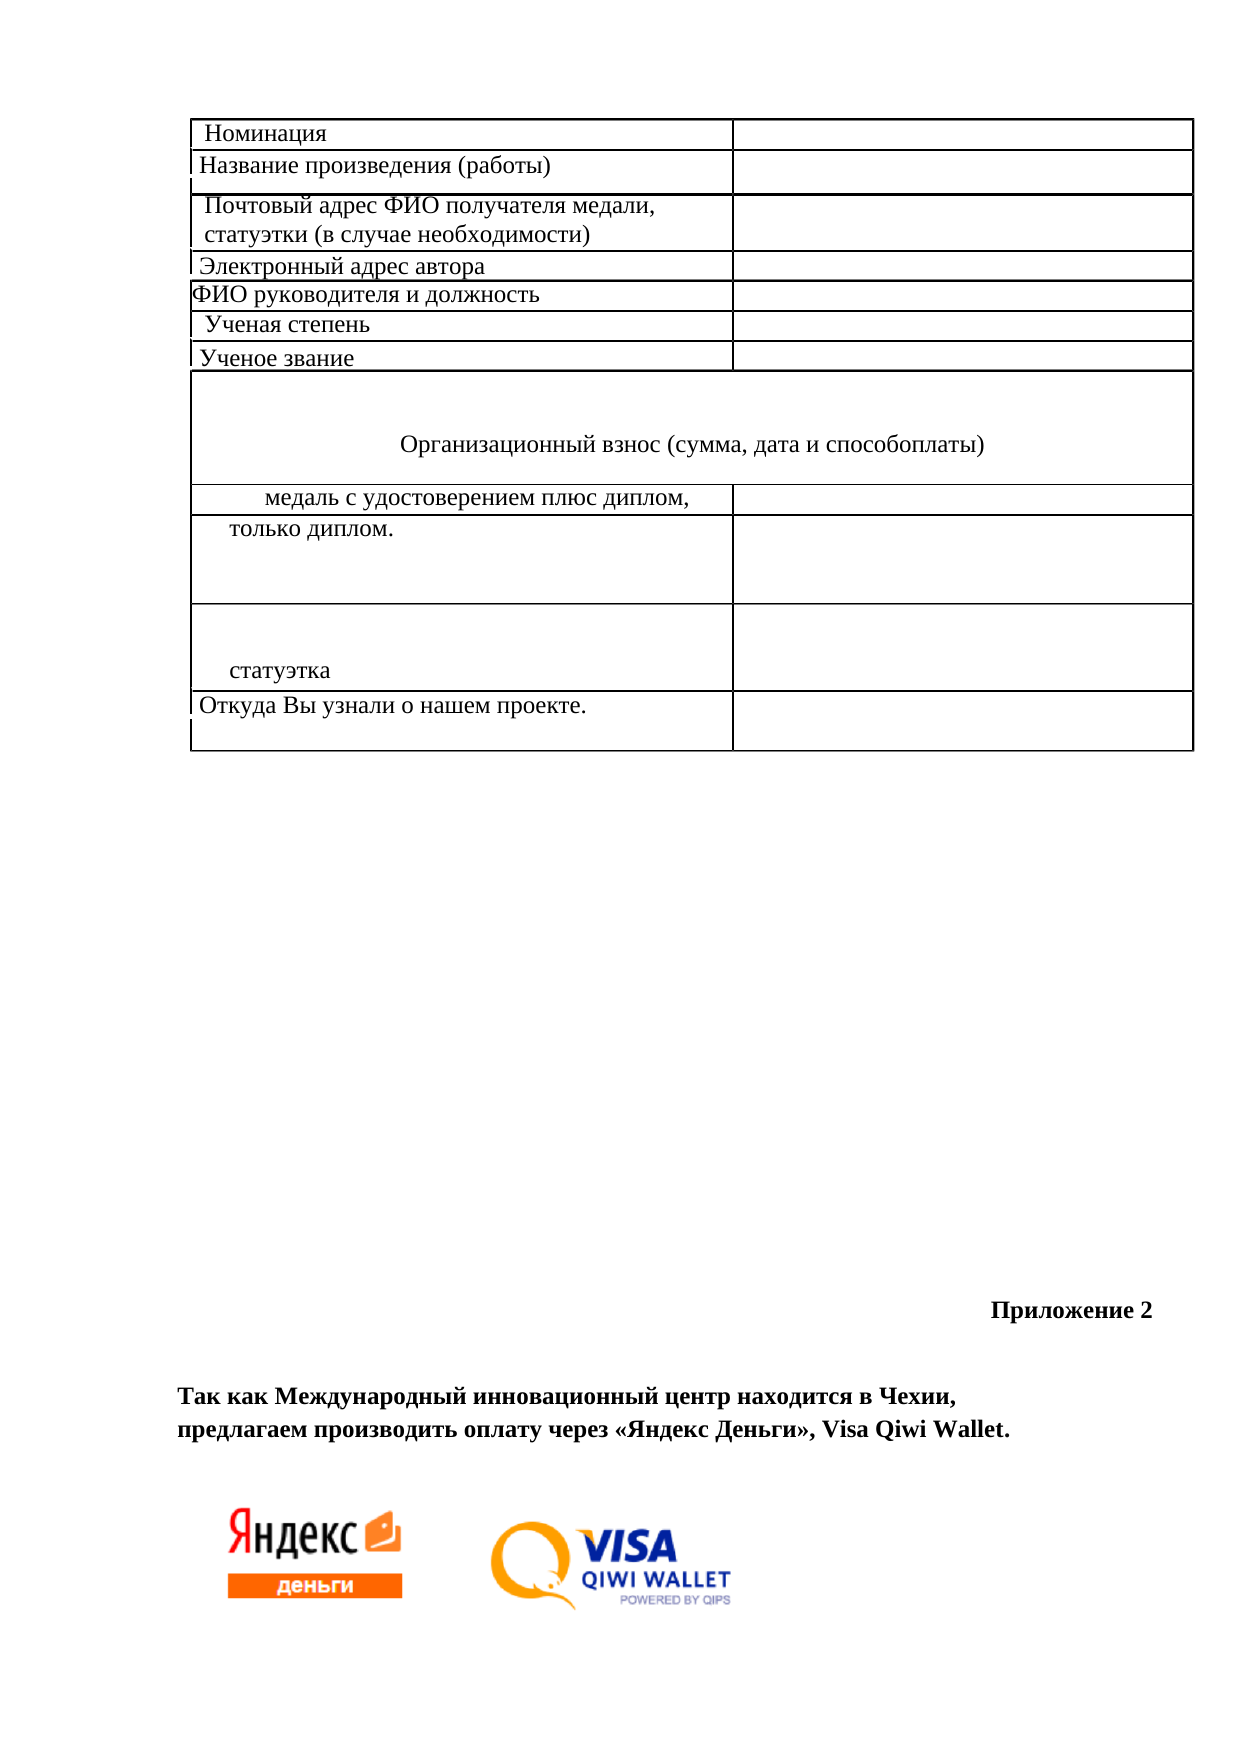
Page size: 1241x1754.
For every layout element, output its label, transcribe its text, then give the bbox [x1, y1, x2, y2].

text медаль с удостоверением плюс диплом, [229, 482, 1153, 511]
picture [177, 1469, 740, 1635]
text Ученое звание [189, 338, 1153, 371]
text Название произведения (работы) [189, 147, 1153, 179]
text только диплом. [229, 513, 1153, 542]
text Так как Международный инновационный центр находится в Чехии, предлагаем производить оплату через «Яндекс Деньги», Visa Qiwi Wallet. [177, 1381, 1088, 1443]
text Электронный адрес автора [189, 247, 1153, 279]
text Приложение 2 [150, 1295, 1153, 1324]
text Ученая степень [204, 309, 1153, 338]
text ФИО руководителя и должность [192, 279, 1153, 308]
text Откуда Вы узнали о нашем проекте. [189, 684, 1153, 719]
text Номинация [204, 118, 1153, 147]
text статуэтки (в случае необходимости) [204, 219, 1153, 247]
picture [189, 117, 1195, 752]
text статуэтка [229, 655, 1153, 684]
text Организационный взнос (сумма, дата и способоплаты) [400, 429, 1153, 457]
text Почтовый адрес ФИО получателя медали, [204, 190, 1153, 219]
